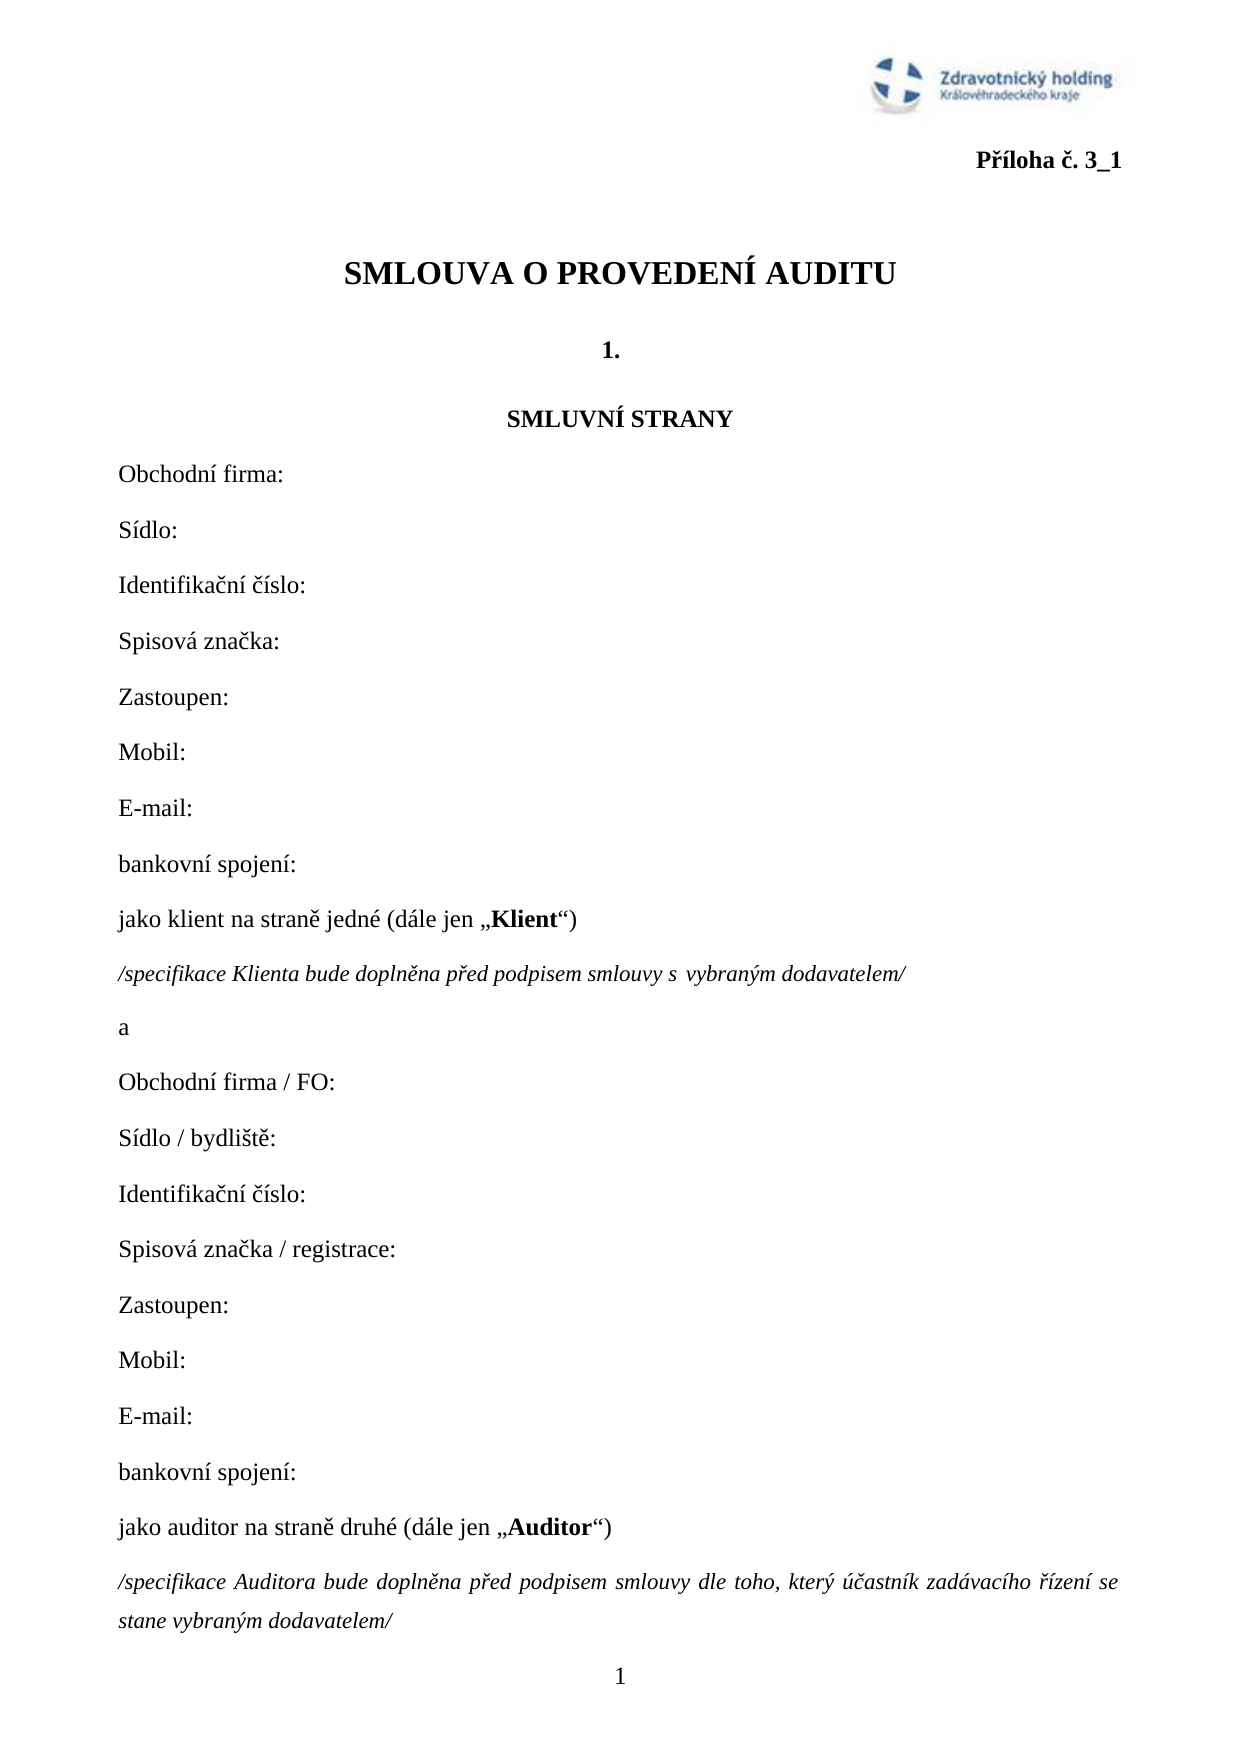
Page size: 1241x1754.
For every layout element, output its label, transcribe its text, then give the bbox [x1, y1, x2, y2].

text /specifikace Auditora bude doplněna před podpisem smlouvy dle toho, který účastník zadávacího řízení se stane vybraným dodavatelem/ [118, 1568, 1122, 1634]
text Spisová značka / registrace: [118, 1234, 1122, 1263]
text Identifikační číslo: [118, 1179, 1122, 1207]
text bankovní spojení: [118, 1457, 1122, 1486]
text a [118, 1012, 1122, 1041]
subtitle SMLUVNÍ STRANY [118, 404, 1122, 432]
text Sídlo / bydliště: [118, 1123, 1122, 1152]
text Obchodní firma / FO: [118, 1067, 1122, 1096]
text Identifikační číslo: [118, 571, 1122, 599]
picture [846, 39, 1137, 133]
text Sídlo: [118, 515, 1122, 544]
text jako klient na straně jedné (dále jen „Klient“) [118, 904, 1122, 933]
text Zastoupen: [118, 1290, 1122, 1319]
text /specifikace Klienta bude doplněna před podpisem smlouvy s vybraným dodavatelem/ [118, 960, 1122, 986]
text Mobil: [118, 737, 1122, 766]
text Zastoupen: [118, 682, 1122, 711]
text Mobil: [118, 1346, 1122, 1374]
text jako auditor na straně druhé (dále jen „Auditor“) [118, 1512, 1122, 1541]
text Spisová značka: [118, 626, 1122, 655]
subtitle SMLOUVA O PROVEDENÍ AUDITU [118, 253, 1122, 291]
text bankovní spojení: [118, 849, 1122, 877]
text E-mail: [118, 793, 1122, 822]
text E-mail: [118, 1401, 1122, 1430]
text Obchodní firma: [118, 459, 1122, 488]
